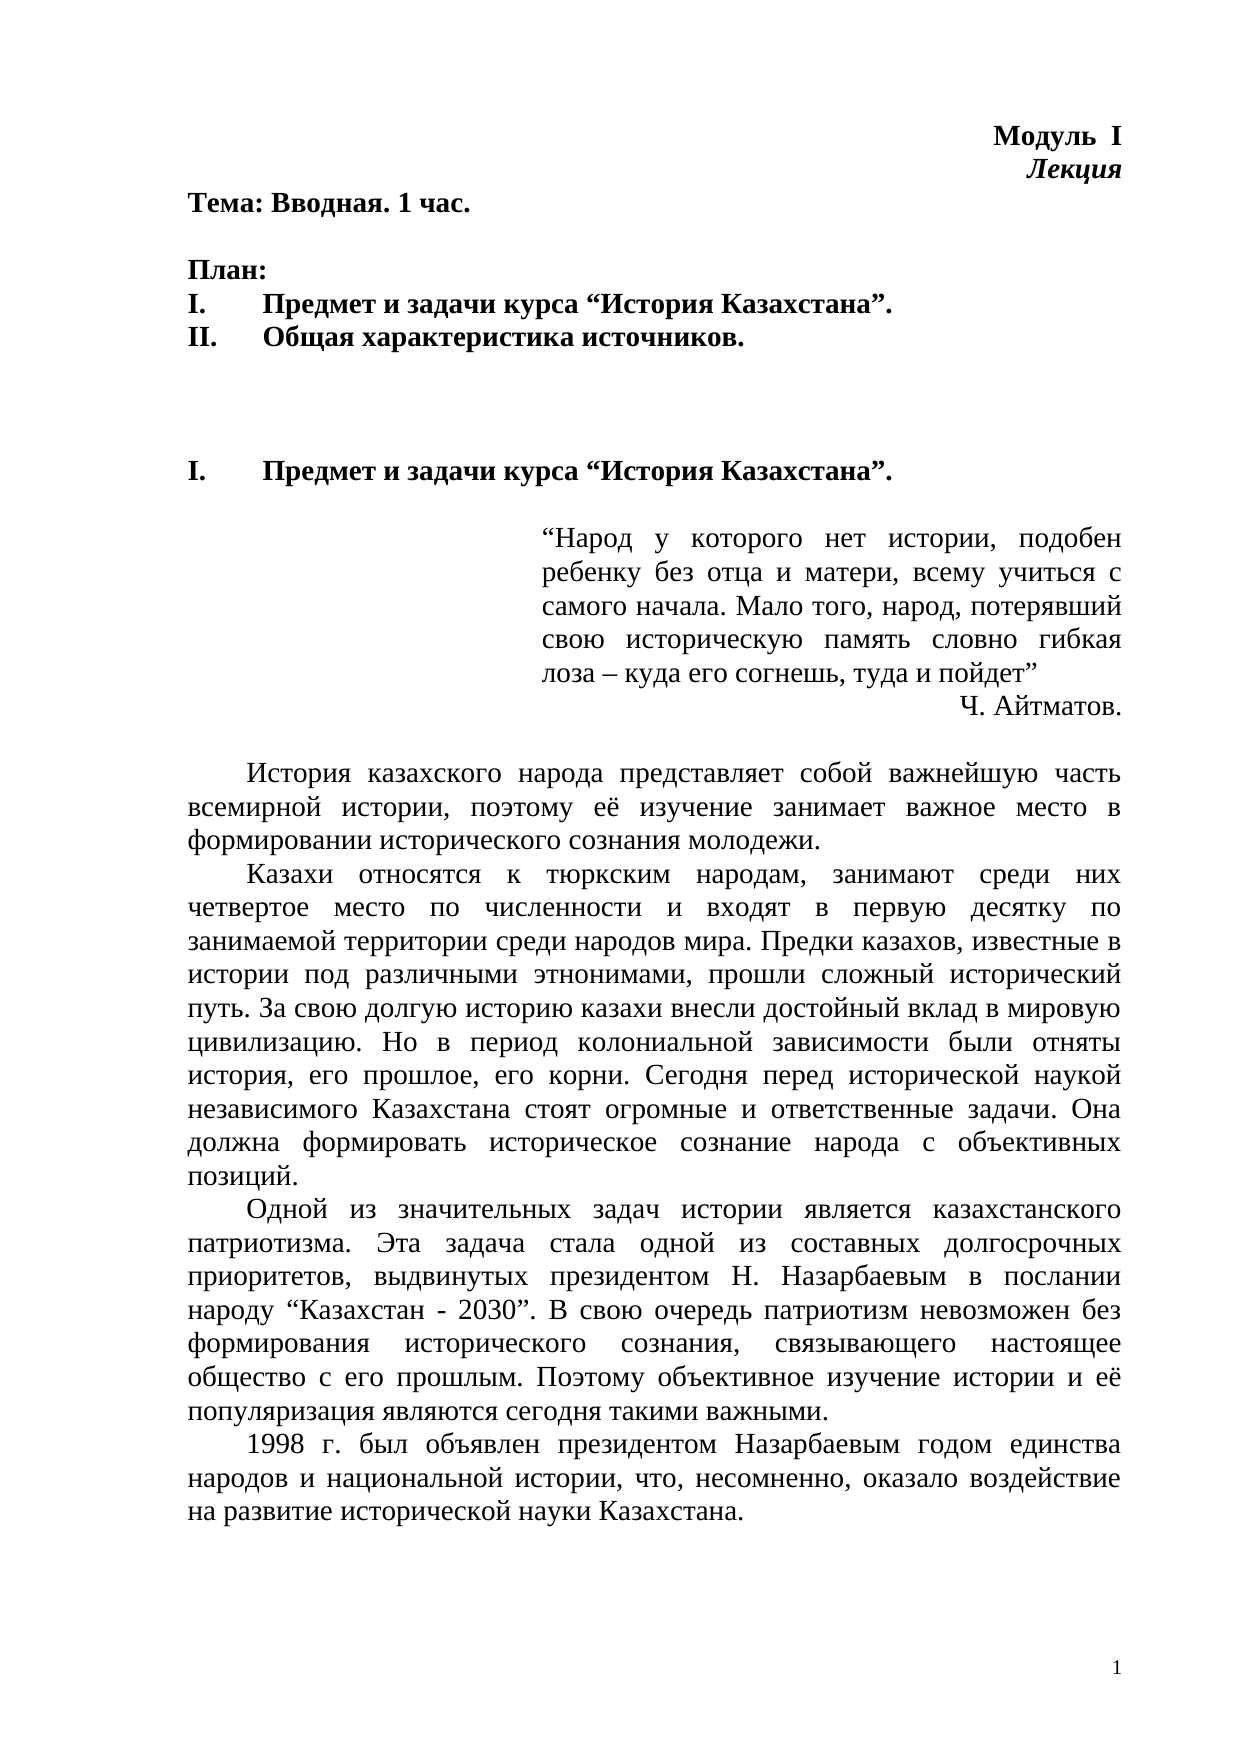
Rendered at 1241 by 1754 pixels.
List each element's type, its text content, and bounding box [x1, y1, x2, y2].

text План: [187, 252, 1122, 286]
text “Народ у которого нет истории, подобен ребенку без отца и матери, всему учиться с самого начала. Мало того, народ, потерявший свою историческую память словно гибкая лоза – куда его согнешь, туда и пойдет” [542, 521, 1122, 688]
text Ч. Айтматов. [542, 688, 1122, 722]
text Одной из значительных задач истории является казахстанского патриотизма. Эта задача стала одной из составных долгосрочных приоритетов, выдвинутых президентом Н. Назарбаевым в послании народу “Казахстан - 2030”. В свою очередь патриотизм невозможен без формирования исторического сознания, связывающего настоящее общество с его прошлым. Поэтому объективное изучение истории и её популяризация являются сегодня такими важными. [187, 1191, 1122, 1426]
list Предмет и задачи курса “История Казахстана”. [187, 286, 1122, 319]
text Тема: Вводная. 1 час. [187, 185, 1122, 219]
text Казахи относятся к тюркским народам, занимают среди них четвертое место по численности и входят в первую десятку по занимаемой территории среди народов мира. Предки казахов, известные в истории под различными этнонимами, прошли сложный исторический путь. За свою долгую историю казахи внесли достойный вклад в мировую цивилизацию. Но в период колониальной зависимости были отняты история, его прошлое, его корни. Сегодня перед исторической наукой независимого Казахстана стоят огромные и ответственные задачи. Она должна формировать историческое сознание народа с объективных позиций. [187, 856, 1122, 1191]
subtitle Лекция [187, 152, 1122, 185]
text 1998 г. был объявлен президентом Назарбаевым годом единства народов и национальной истории, что, несомненно, оказало воздействие на развитие исторической науки Казахстана. [187, 1426, 1122, 1527]
text История казахского народа представляет собой важнейшую часть всемирной истории, поэтому её изучение занимает важное место в формировании исторического сознания молодежи. [187, 755, 1122, 856]
list Предмет и задачи курса “История Казахстана”. [187, 453, 1122, 487]
text Модуль I [187, 118, 1122, 152]
list Общая характеристика источников. [187, 319, 1122, 353]
